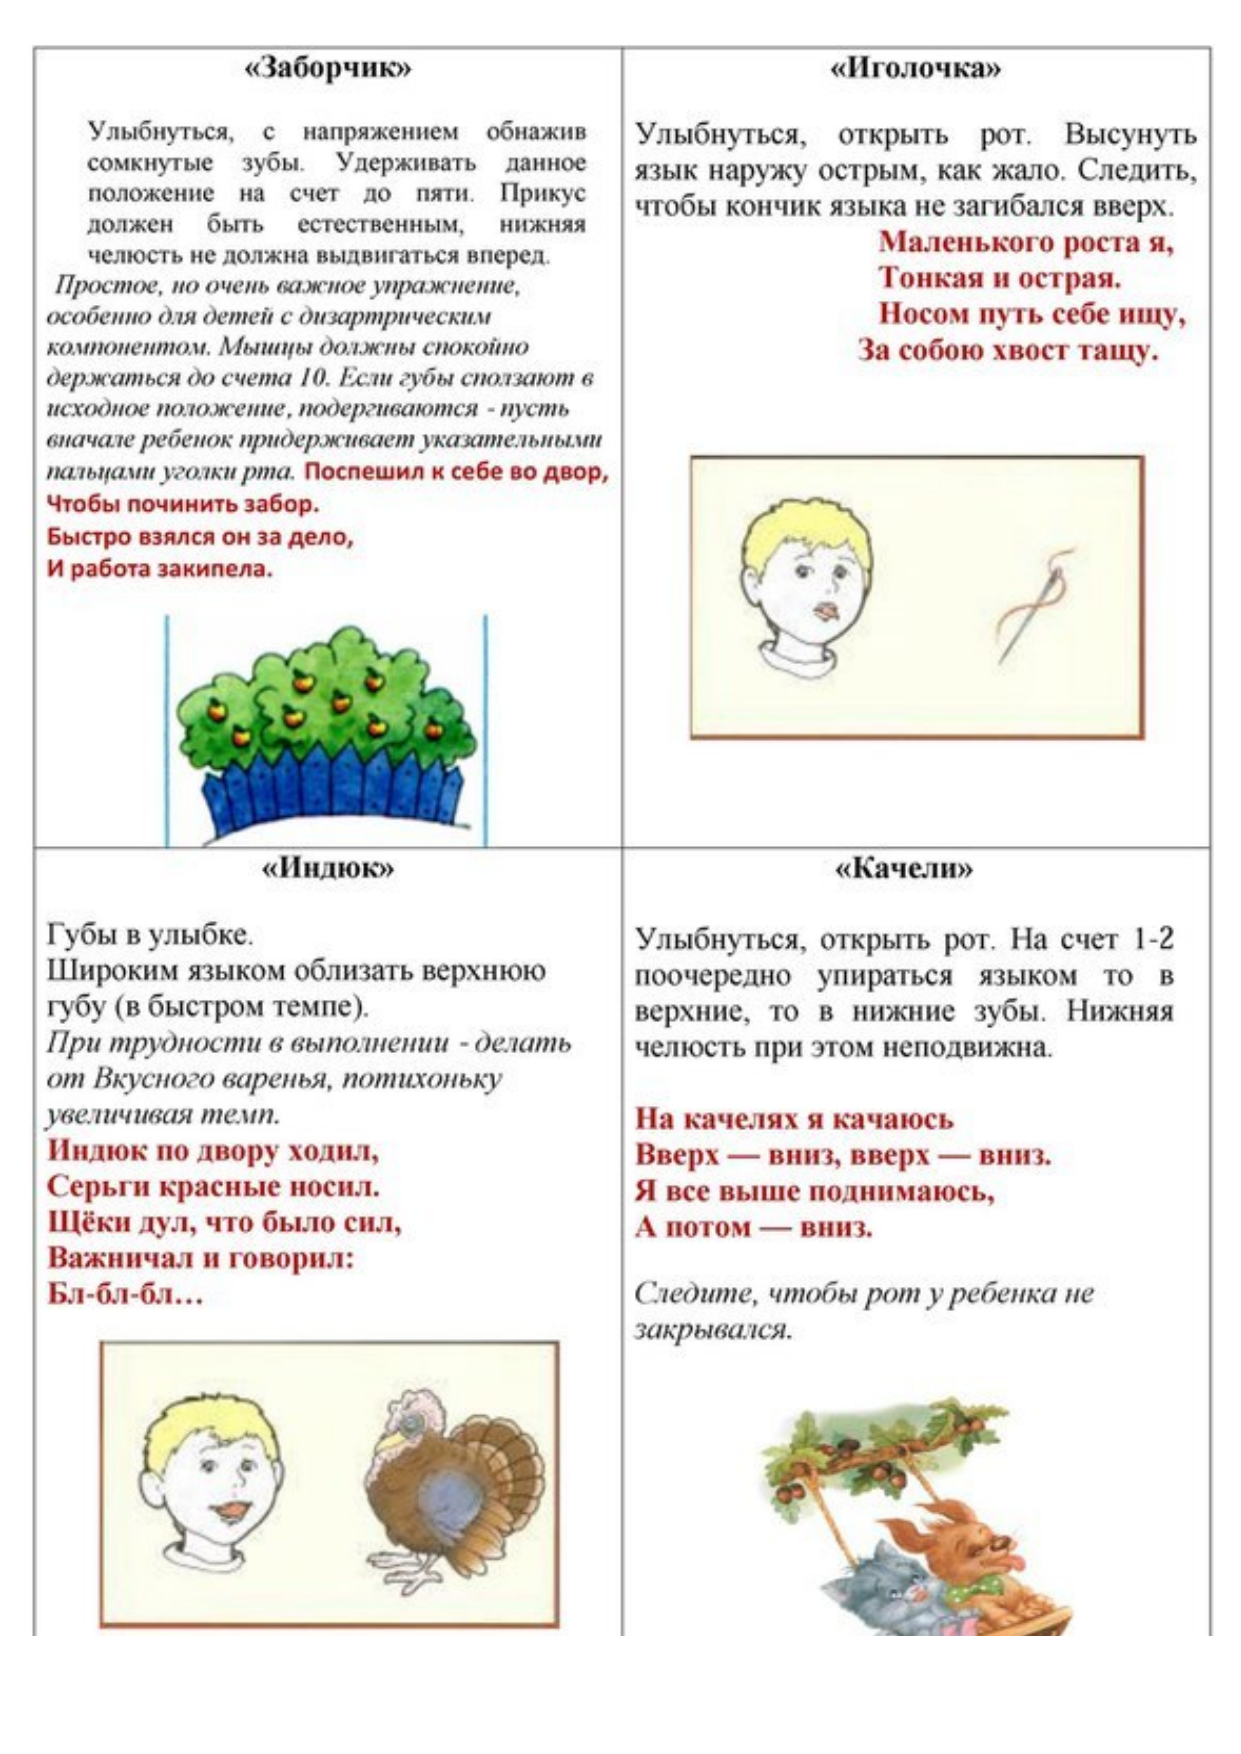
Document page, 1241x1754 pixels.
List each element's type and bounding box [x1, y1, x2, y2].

picture [29, 44, 1216, 1636]
